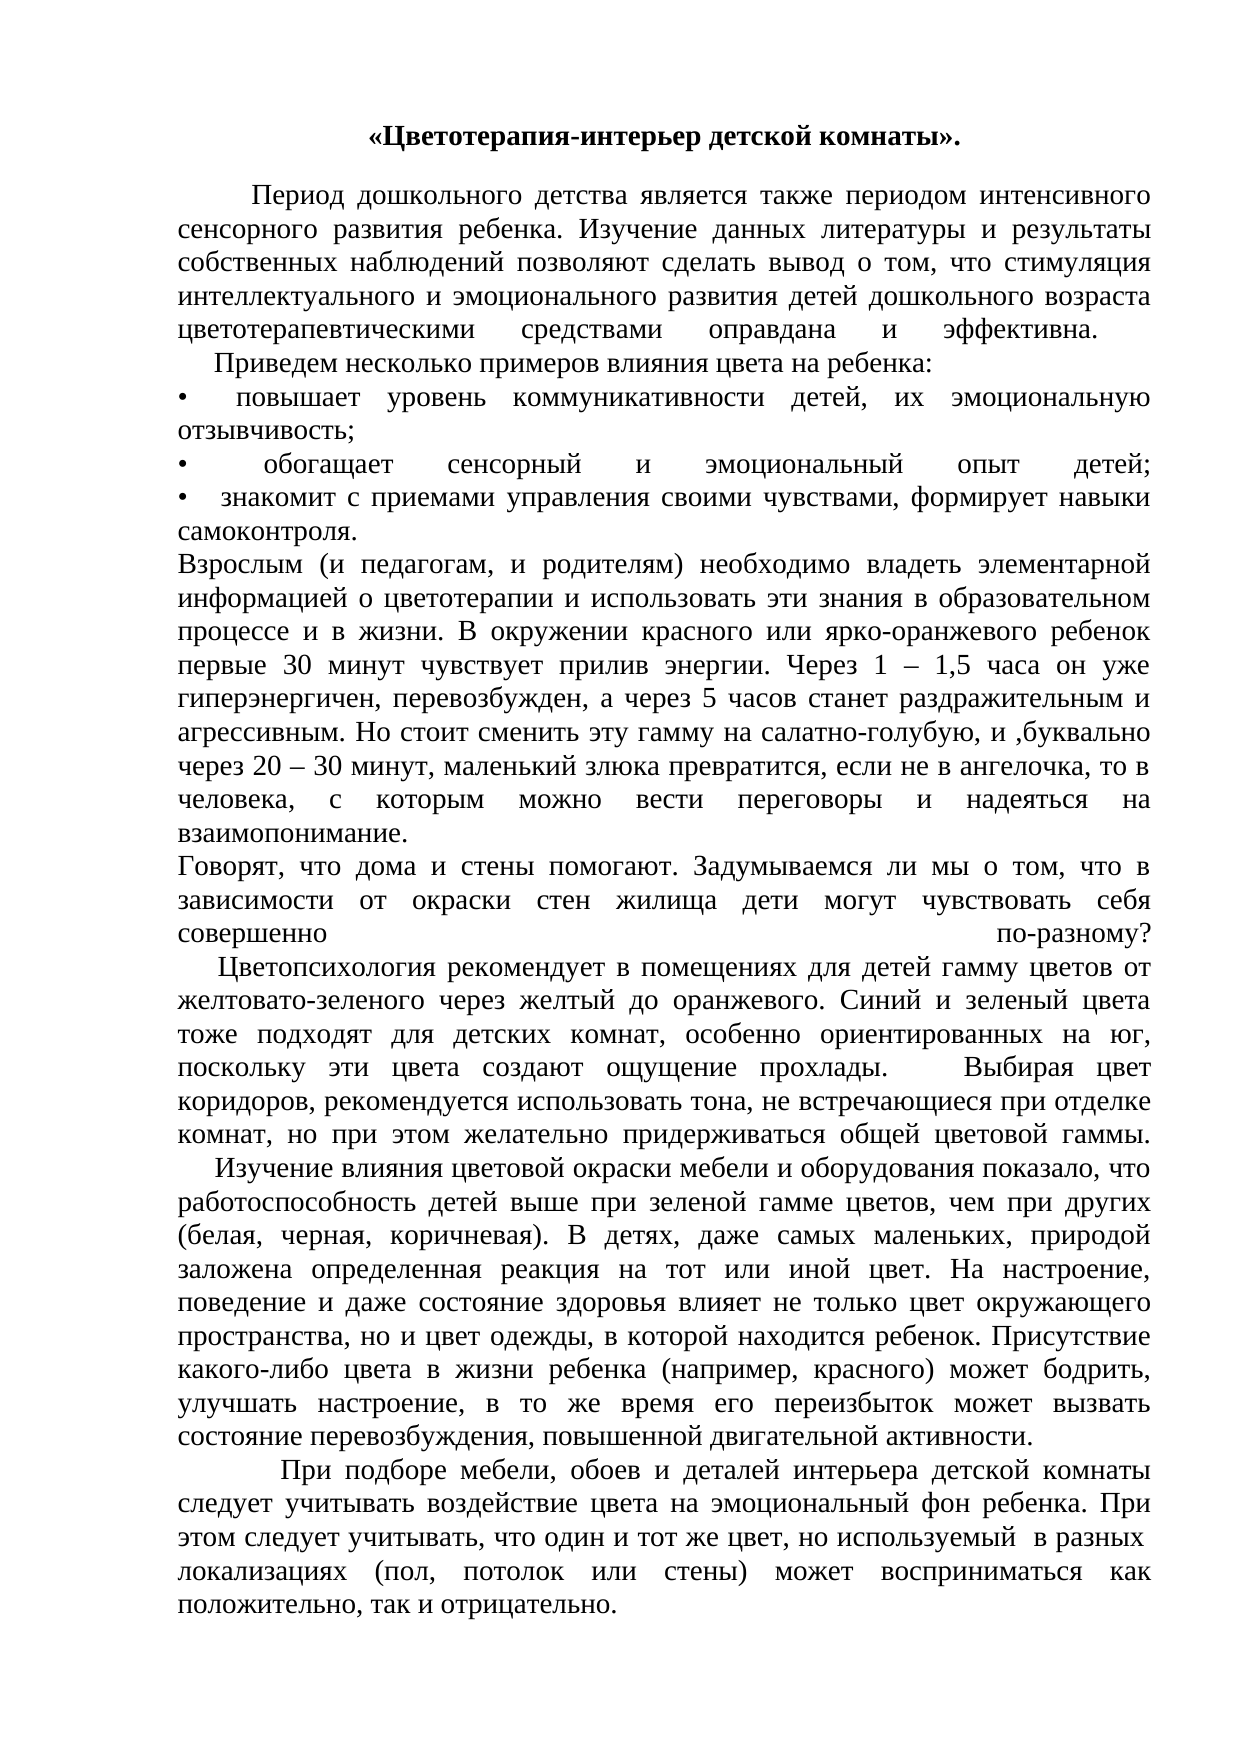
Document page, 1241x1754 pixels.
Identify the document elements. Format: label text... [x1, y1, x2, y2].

text Взрослым (и педагогам, и родителям) необходимо владеть элементарной информацией о цветотерапии и использовать эти знания в образовательном процессе и в жизни. В окружении красного или ярко-оранжевого ребенок первые 30 минут чувствует прилив энергии. Через 1 – 1,5 часа он уже гиперэнергичен, перевозбужден, а через 5 часов станет раздражительным и агрессивным. Но стоит сменить эту гамму на салатно-голубую, и ,буквально через 20 – 30 минут, маленький злюка превратится, если не в ангелочка, то в человека, с которым можно вести переговоры и надеяться на взаимопонимание. Говорят, что дома и стены помогают. Задумываемся ли мы о том, что в зависимости от окраски стен жилища дети могут чувствовать себя совершенно по-разному? Цветопсихология рекомендует в помещениях для детей гамму цветов от желтовато-зеленого через желтый до оранжевого. Синий и зеленый цвета тоже подходят для детских комнат, особенно ориентированных на юг, поскольку эти цвета создают ощущение прохлады. Выбирая цвет коридоров, рекомендуется использовать тона, не встречающиеся при отделке комнат, но при этом желательно придерживаться общей цветовой гаммы. Изучение влияния цветовой окраски мебели и оборудования показало, что работоспособность детей выше при зеленой гамме цветов, чем при других (белая, черная, коричневая). В детях, даже самых маленьких, природой заложена определенная реакция на тот или иной цвет. На настроение, поведение и даже состояние здоровья влияет не только цвет окружающего пространства, но и цвет одежды, в которой находится ребенок. Присутствие какого-либо цвета в жизни ребенка (например, красного) может бодрить, улучшать настроение, в то же время его переизбыток может вызвать состояние перевозбуждения, повышенной двигательной активности. [177, 546, 1152, 1452]
text «Цветотерапия-интерьер детской комнаты». [177, 118, 1152, 152]
text При подборе мебели, обоев и деталей интерьера детской комнаты следует учитывать воздействие цвета на эмоциональный фон ребенка. При этом следует учитывать, что один и тот же цвет, но используемый в разных локализациях (пол, потолок или стены) может восприниматься как положительно, так и отрицательно. [177, 1452, 1152, 1620]
text Период дошкольного детства является также периодом интенсивного сенсорного развития ребенка. Изучение данных литературы и результаты собственных наблюдений позволяют сделать вывод о том, что стимуляция интеллектуального и эмоционального развития детей дошкольного возраста цветотерапевтическими средствами оправдана и эффективна. Приведем несколько примеров влияния цвета на ребенка: [177, 177, 1152, 379]
text • повышает уровень коммуникативности детей, их эмоциональную отзывчивость; • обогащает сенсорный и эмоциональный опыт детей; • знакомит с приемами управления своими чувствами, формирует навыки самоконтроля. [177, 379, 1152, 546]
